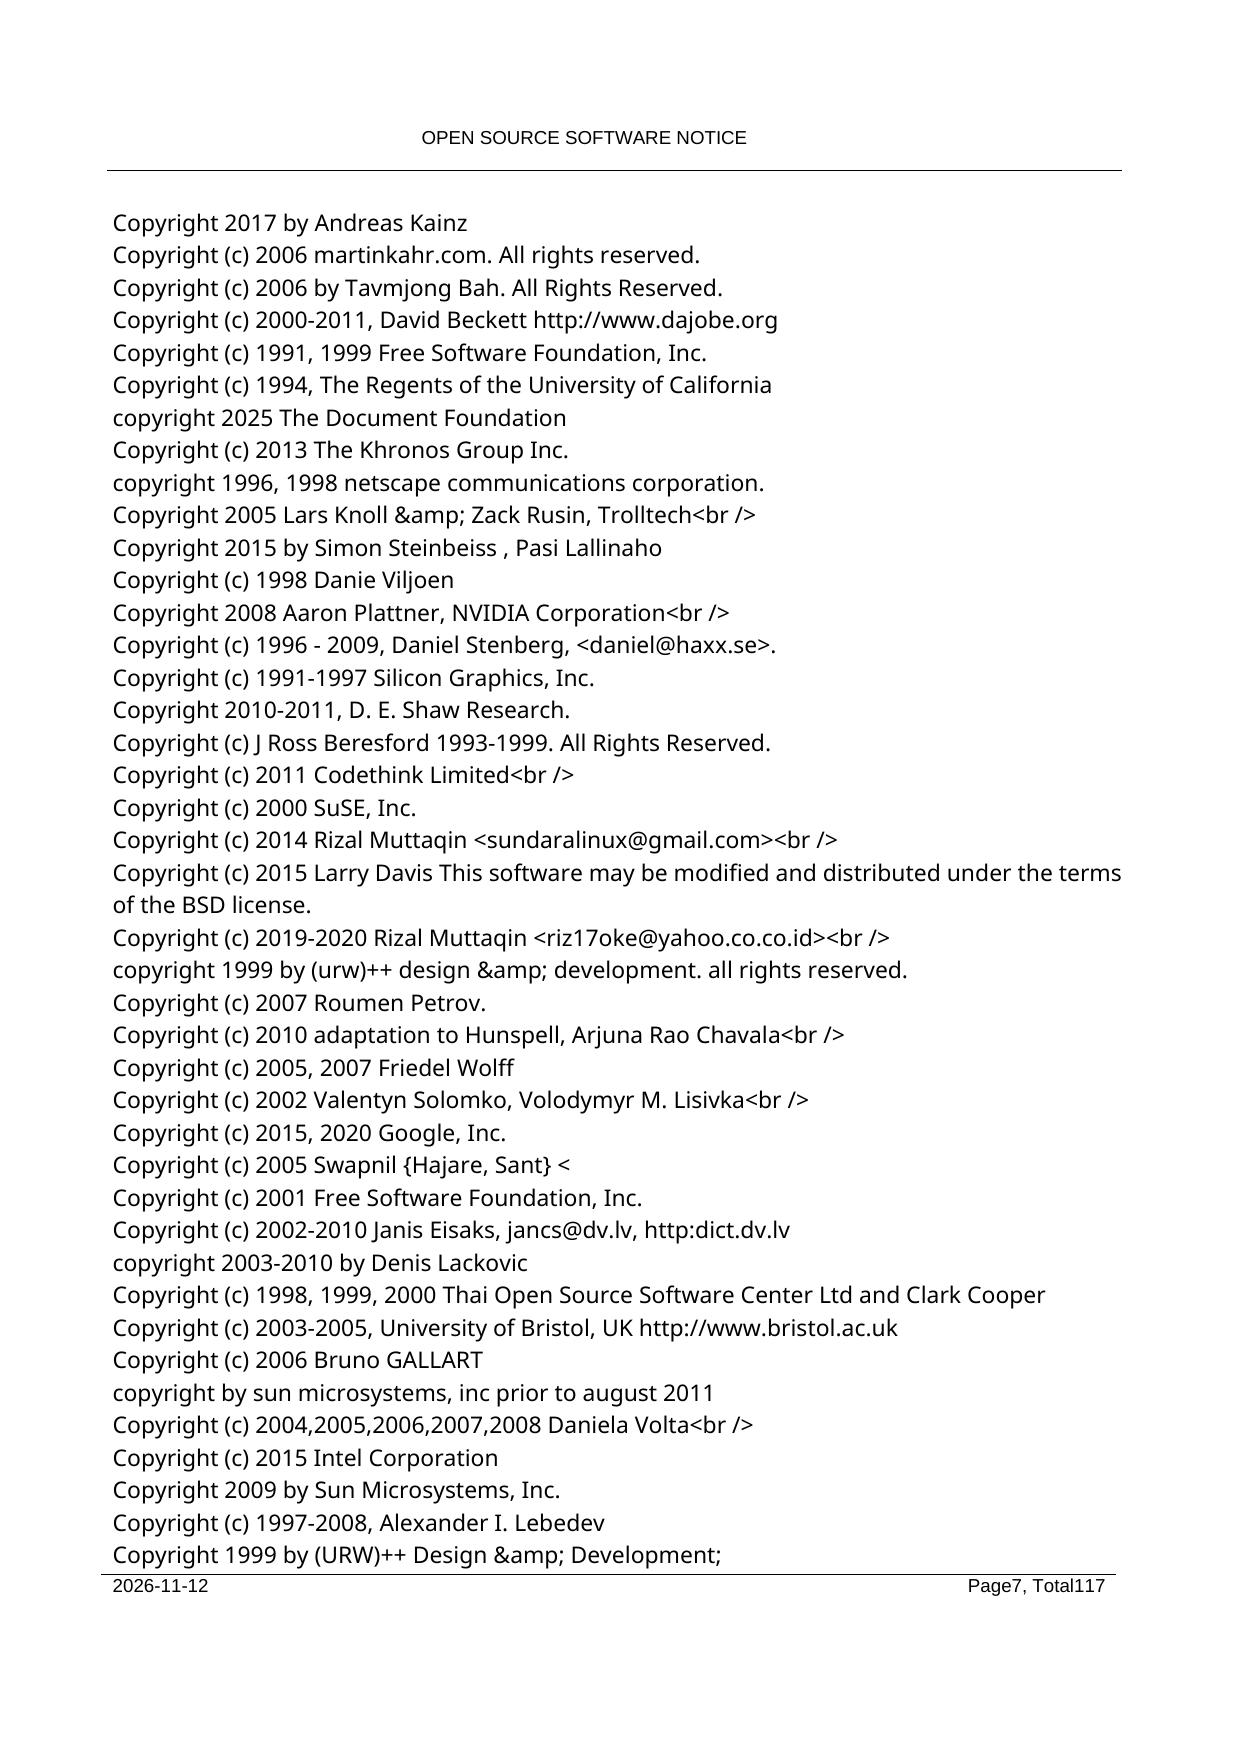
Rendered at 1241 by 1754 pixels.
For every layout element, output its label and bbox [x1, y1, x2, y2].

text [112, 206, 1128, 1571]
